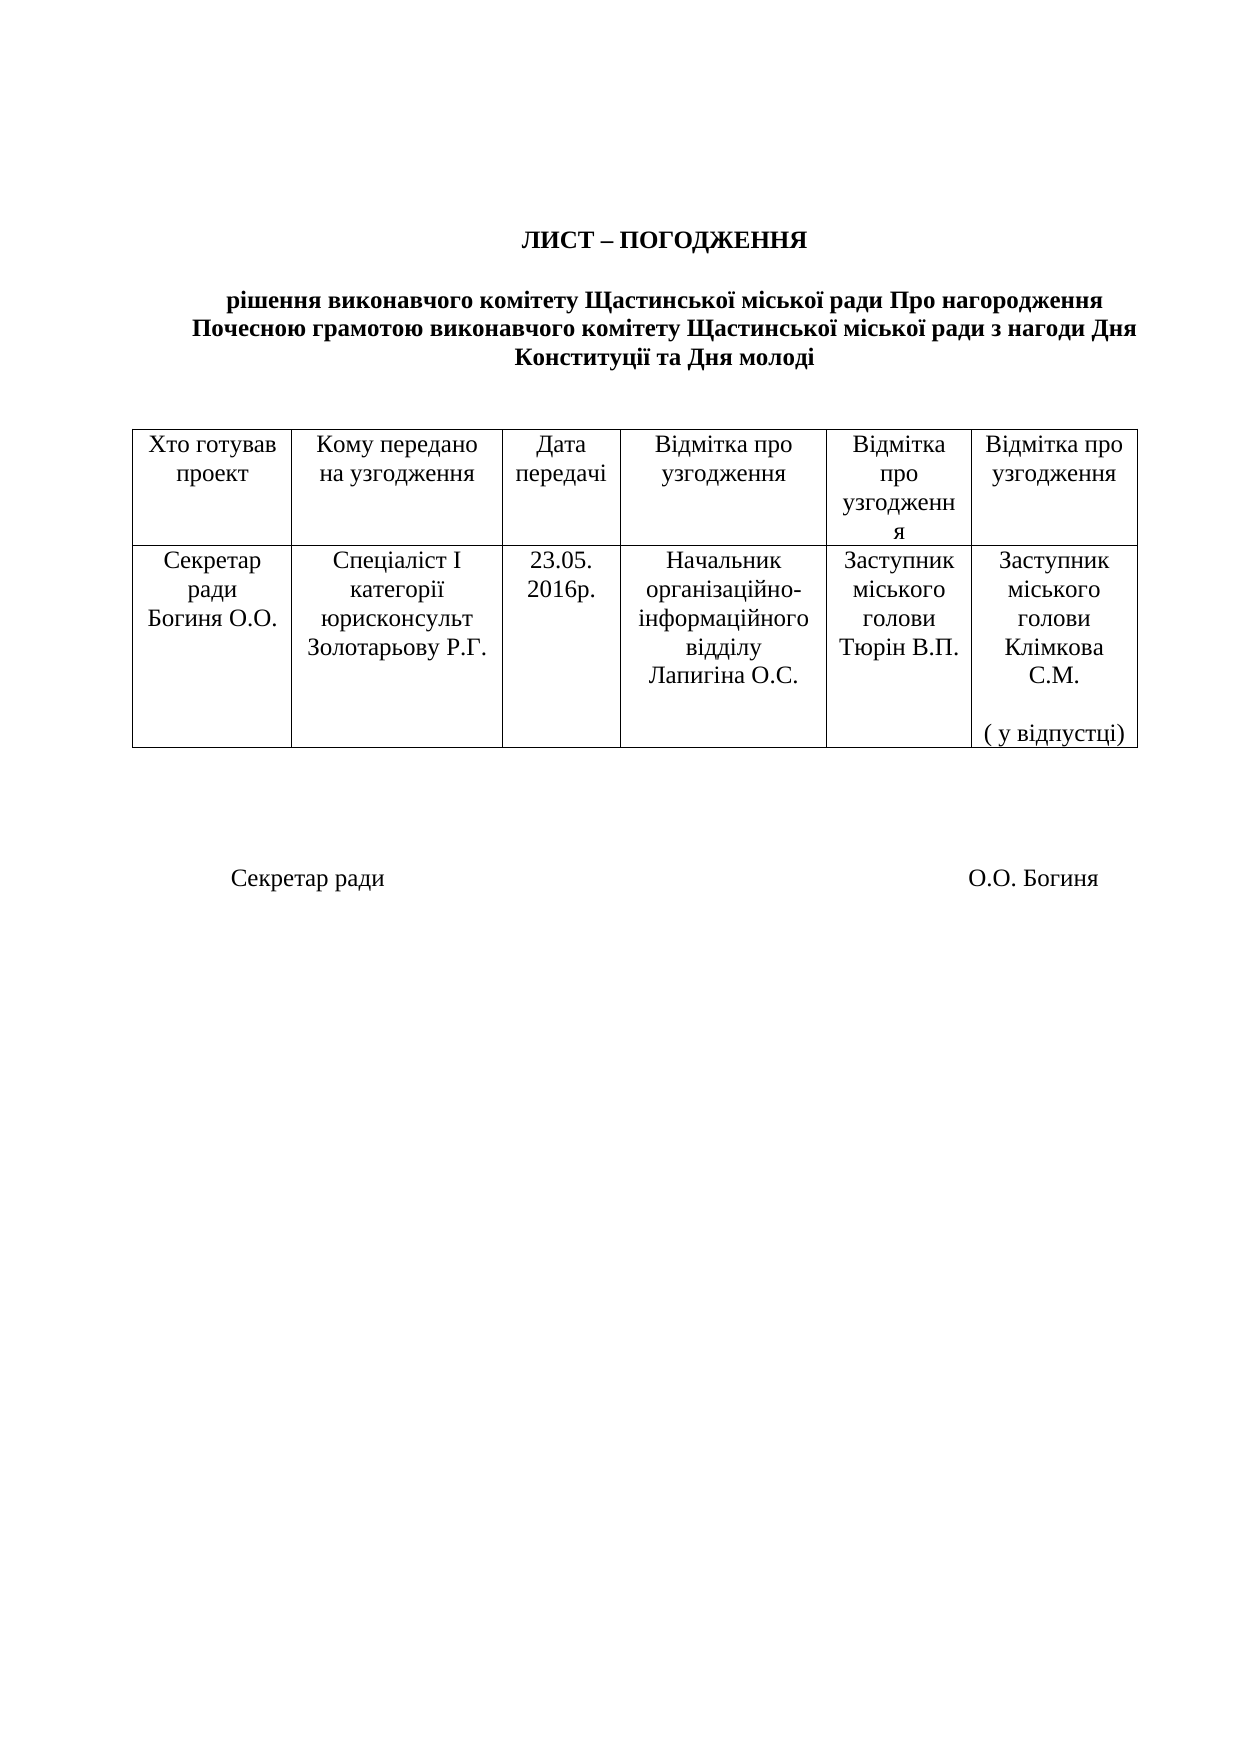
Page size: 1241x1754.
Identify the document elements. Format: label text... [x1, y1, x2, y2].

table_header Кому передано на узгодження [292, 430, 502, 544]
table_cell Заступник міського голови Тюрін В.П. [827, 546, 971, 747]
table_cell Начальник організаційно-інформаційного відділу Лапигіна О.С. [621, 546, 826, 747]
table_cell Заступник міського голови Клімкова С.М. ( у відпустці) [972, 546, 1137, 747]
table_cell Секретар ради Богиня О.О. [133, 546, 291, 747]
text Секретар ради О.О. Богиня [177, 863, 1152, 892]
table_header Хто готував проект [133, 430, 291, 544]
text рішення виконавчого комітету Щастинської міської ради Про нагородження Почесною грамотою виконавчого комітету Щастинської міської ради з нагоди Дня Конституції та Дня молоді [177, 285, 1152, 371]
table_header Відмітка про узгодження [972, 430, 1137, 544]
table_cell 23.05. 2016р. [503, 546, 620, 747]
text ЛИСТ – ПОГОДЖЕННЯ [177, 226, 1152, 254]
table_header Відмітка про узгодження [827, 430, 971, 544]
table_header Відмітка про узгодження [621, 430, 826, 544]
table_cell Спеціаліст І категорії юрисконсульт Золотарьову Р.Г. [292, 546, 502, 747]
table_header Дата передачі [503, 430, 620, 544]
